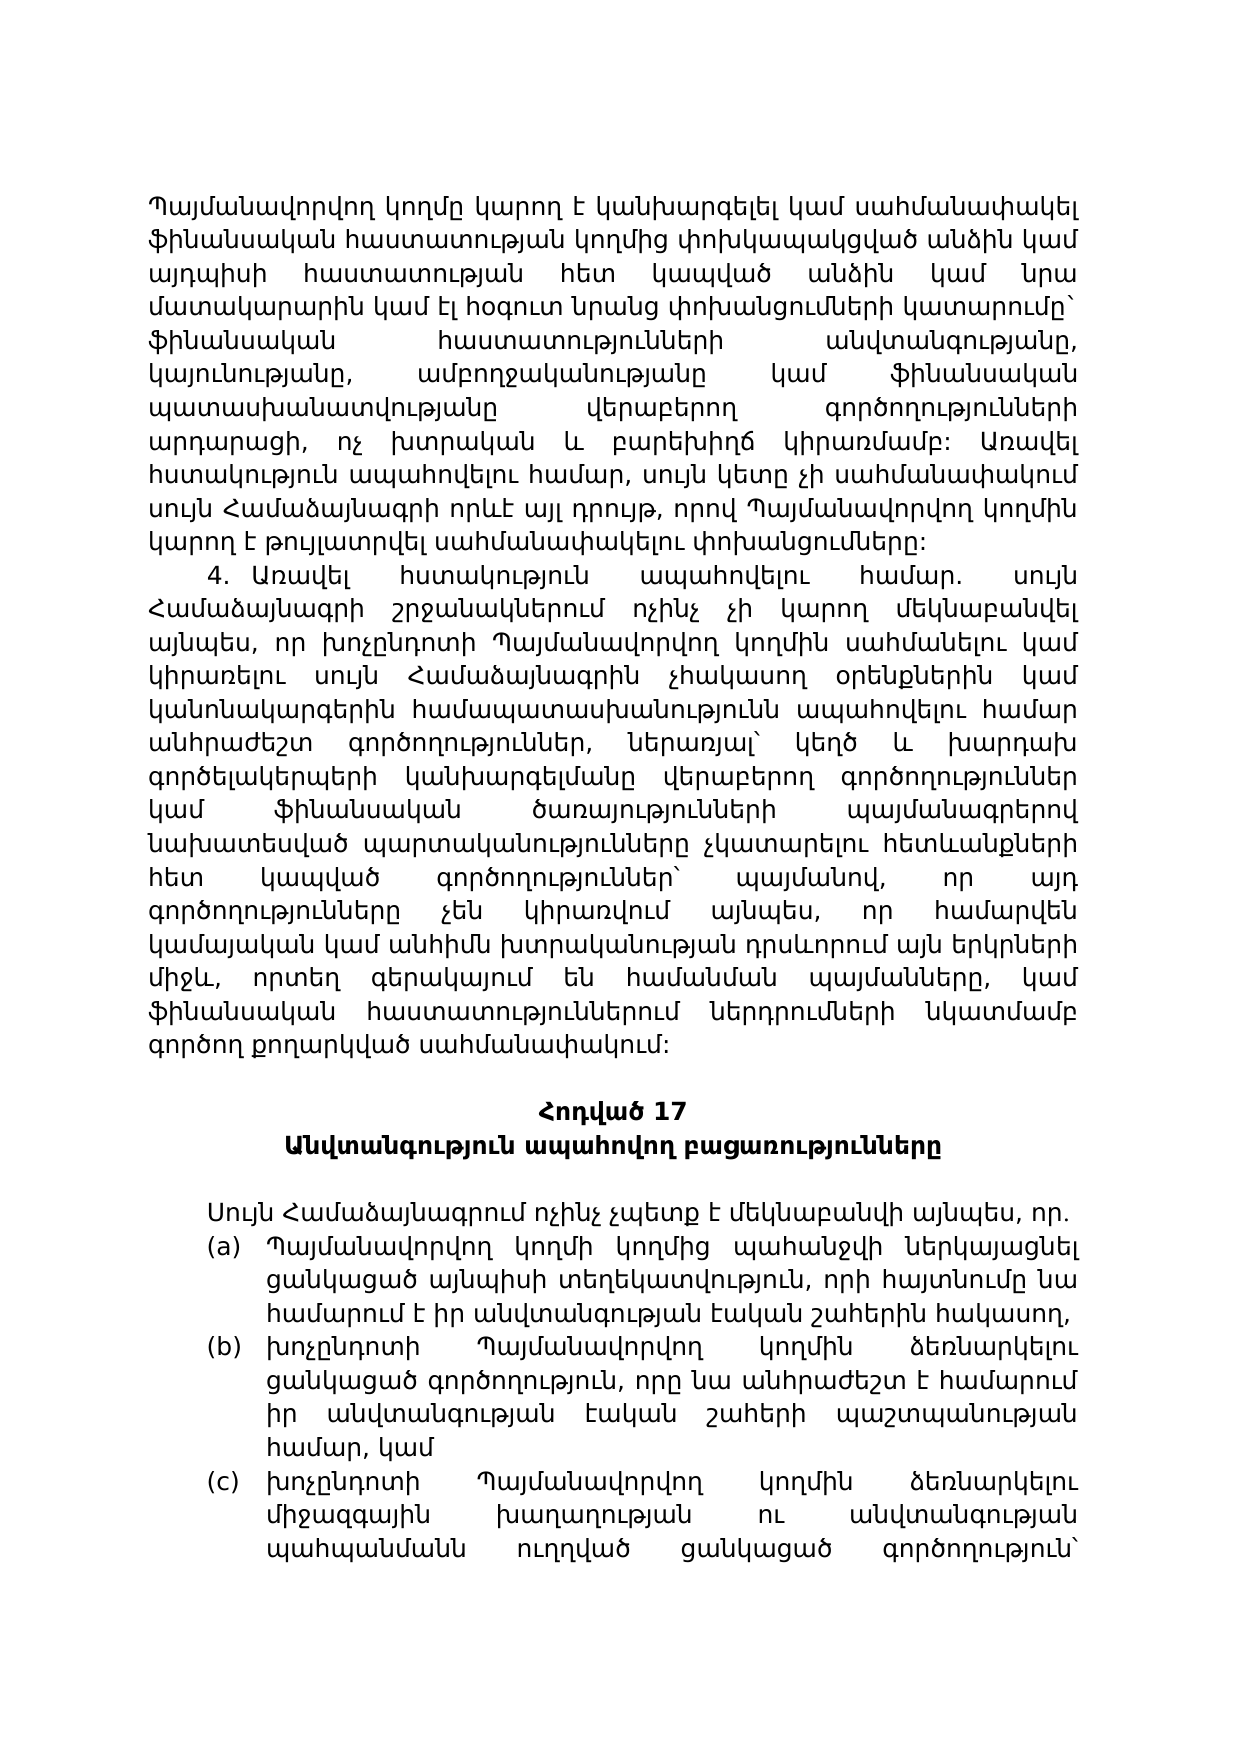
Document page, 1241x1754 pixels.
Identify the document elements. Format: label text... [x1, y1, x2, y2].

text Սույն Համաձայնագրում ոչինչ չպետք է մեկնաբանվի այնպես, որ. [148, 1198, 1078, 1227]
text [206, 1467, 1078, 1563]
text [148, 192, 1078, 557]
text Անվտանգություն ապահովող բացառությունները [148, 1131, 1078, 1160]
text (a) Պայմանավորվող կողմի կողմից պահանջվի ներկայացնել ցանկացած այնպիսի տեղեկատվություն, որի հայտնումը նա համարում է իր անվտանգության էական շահերին հակասող, [206, 1232, 1078, 1328]
text 4. Առավել հստակություն ապահովելու համար. սույն Համաձայնագրի շրջանակներում ոչինչ չի կարող մեկնաբանվել այնպես, որ խոչընդոտի Պայմանավորվող կողմին սահմանելու կամ կիրառելու սույն Համաձայնագրին չհակասող օրենքներին կամ կանոնակարգերին համապատասխանությունն ապահովելու համար անհրաժեշտ գործողություններ, ներառյալ՝ կեղծ և խարդախ գործելակերպերի կանխարգելմանը վերաբերող գործողություններ կամ ֆինանսական ծառայությունների պայմանագրերով նախատեսված պարտականությունները չկատարելու հետևանքների հետ կապված գործողություններ՝ պայմանով, որ այդ գործողությունները չեն կիրառվում այնպես, որ համարվեն կամայական կամ անհիմն խտրականության դրսևորում այն երկրների միջև, որտեղ գերակայում են համանման պայմանները, կամ ֆինանսական հաստատություններում ներդրումների նկատմամբ գործող քողարկված սահմանափակում: [148, 561, 1078, 1060]
text Հոդված 17 [148, 1098, 1078, 1127]
text (b) խոչընդոտի Պայմանավորվող կողմին ձեռնարկելու ցանկացած գործողություն, որը նա անհրաժեշտ է համարում իր անվտանգության էական շահերի պաշտպանության համար, կամ [206, 1332, 1078, 1462]
